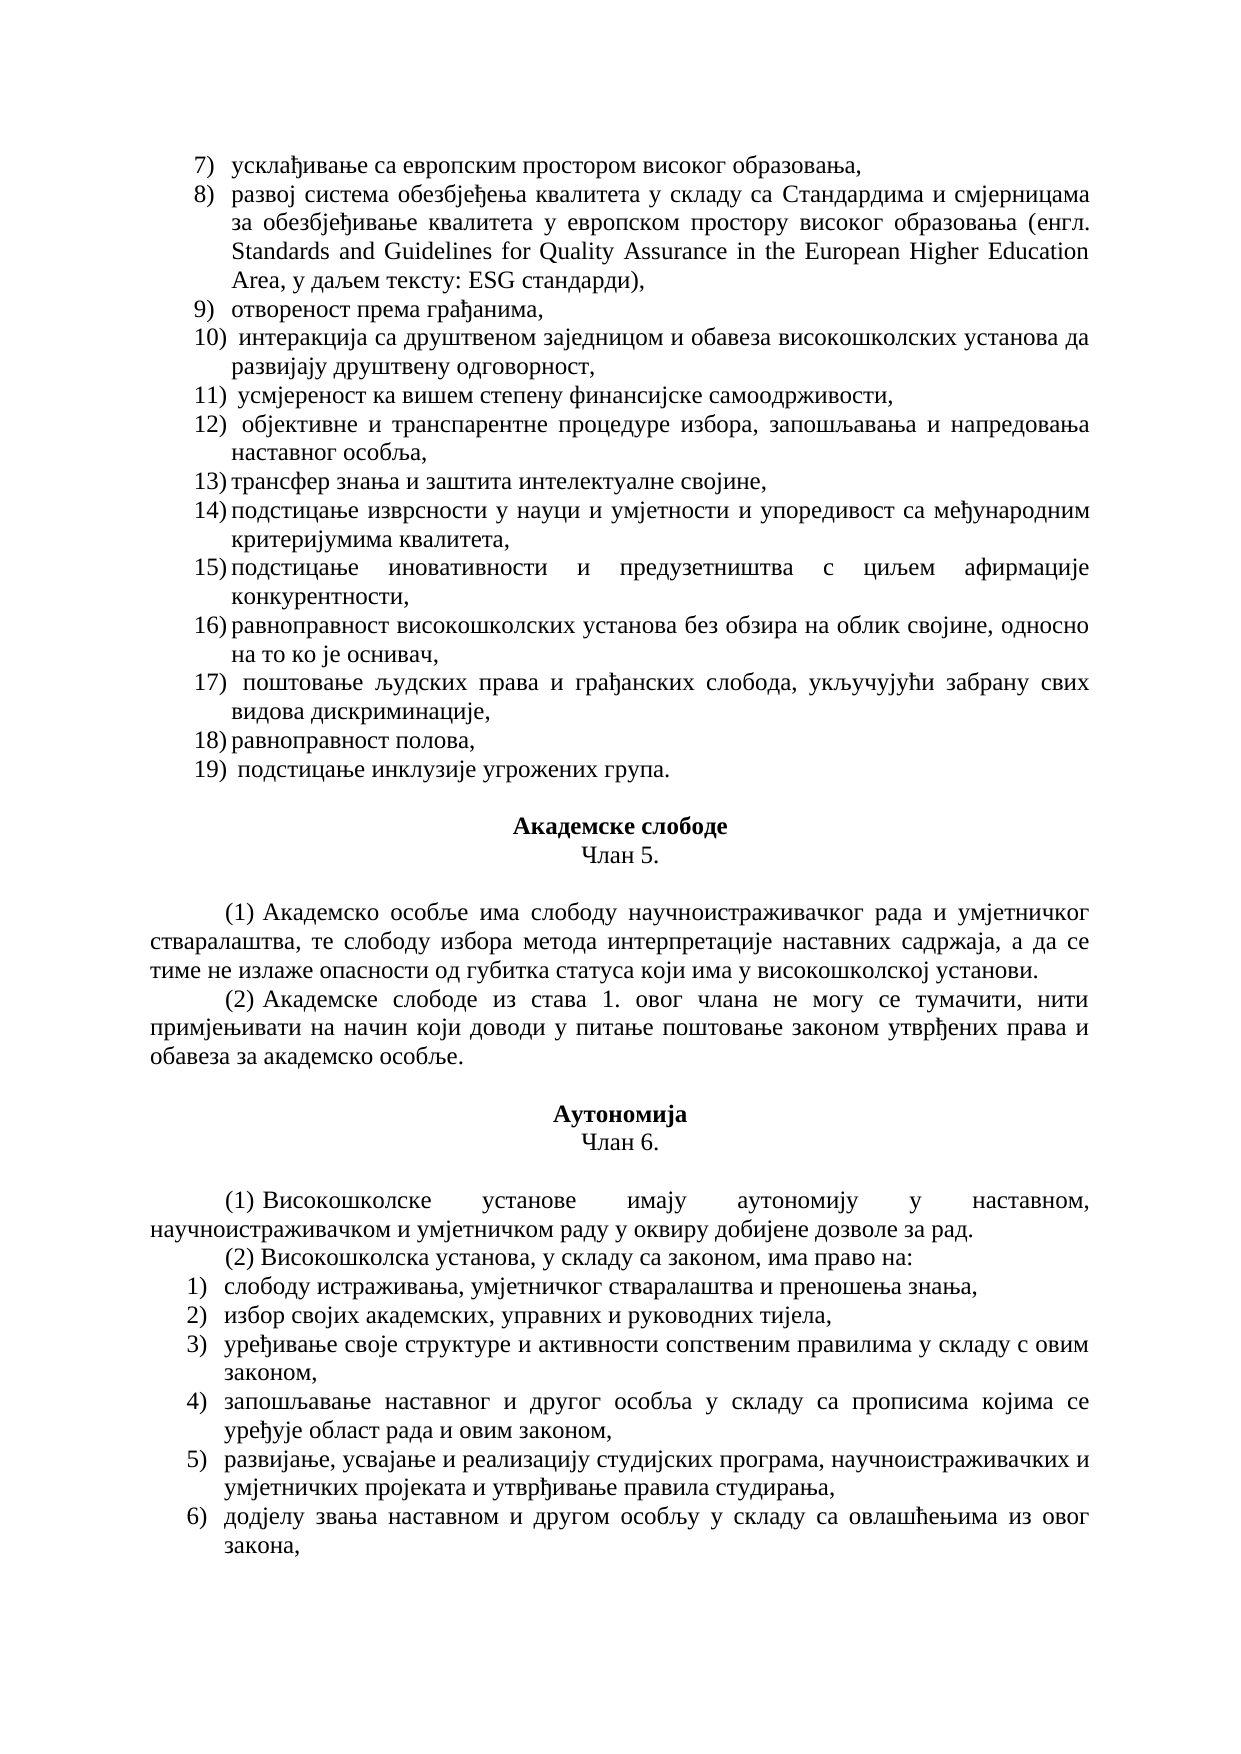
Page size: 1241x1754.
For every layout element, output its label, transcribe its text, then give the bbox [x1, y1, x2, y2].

list уређивање своје структуре и активности сопственим правилима у складу с овим законом, [186, 1329, 1090, 1386]
list усмјереност ка вишем степену финансијске самоодрживости, [194, 380, 1090, 409]
list усклађивање са европским простором високог образовања, [194, 150, 1090, 179]
text (1) Високошколске установе имају аутономију у наставном, научноистраживачком и умјетничком раду у оквиру добијене дозволе за рад. [150, 1185, 1090, 1242]
text Члан 6. [150, 1127, 1090, 1156]
list трансфер знања и заштита интелектуалне својине, [194, 466, 1090, 495]
text Аутономија [150, 1099, 1090, 1127]
list подстицање изврсности у науци и умјетности и упоредивост са међународним критеријумима квалитета, [194, 495, 1090, 552]
list интеракција са друштвеном заједницом и обавеза високошколских установа да развијају друштвену одговорност, [194, 322, 1090, 380]
list подстицање инклузије угрожених група. [194, 754, 1090, 782]
list подстицање иновативности и предузетништва с циљем афирмације конкурентности, [194, 552, 1090, 610]
list Академске слободе из става 1. овог члана не могу се тумачити, нити примјењивати на начин који доводи у питање поштовање законом утврђених права и обавеза за академско особље. [150, 984, 1090, 1070]
list отвореност према грађанима, [194, 294, 1090, 322]
list равноправност високошколских установа без обзира на облик својине, односно на то ко је оснивач, [194, 610, 1090, 667]
list Академско особље има слободу научноистраживачког рада и умјетничког стваралаштва, те слободу избора метода интерпретације наставних садржаја, а да се тиме не излаже опасности од губитка статуса који има у високошколској установи. [150, 897, 1090, 984]
text Члан 5. [150, 840, 1090, 869]
text Академске слободе [150, 811, 1090, 840]
list запошљавање наставног и другог особља у складу са прописима којима се уређује област рада и овим законом, [186, 1386, 1090, 1444]
list поштовање људских права и грађанских слобода, укључујући забрану свих видова дискриминације, [194, 667, 1090, 725]
list равноправност полова, [194, 725, 1090, 754]
text (2) Високошколска установа, у складу са законом, има право на: [150, 1242, 1090, 1271]
list додјелу звања наставном и другом особљу у складу са овлашћењима из овог закона, [186, 1501, 1090, 1559]
list објективне и транспарентне процедуре избора, запошљавања и напредовања наставног особља, [194, 409, 1090, 466]
list избор својих академских, управних и руководних тијела, [186, 1300, 1090, 1329]
list слободy истраживања, умјетничког стваралаштва и преношења знања, [186, 1271, 1090, 1300]
list развијање, усвајање и реализацију студијских програма, научноистраживачких и умјетничких пројеката и утврђивање правила студирања, [186, 1444, 1090, 1501]
list развој система обезбјеђења квалитета у складу са Стaндaрдима и смjeрницaма зa oбeзбjeђивaњe квaлитeтa у еврoпскoм прoстoру висoкoг oбрaзoвaњa (енгл. Standards and Guidelines for Quality Assurance in the European Higher Education Area, у даљем тексту: ESG стандарди), [194, 179, 1090, 294]
